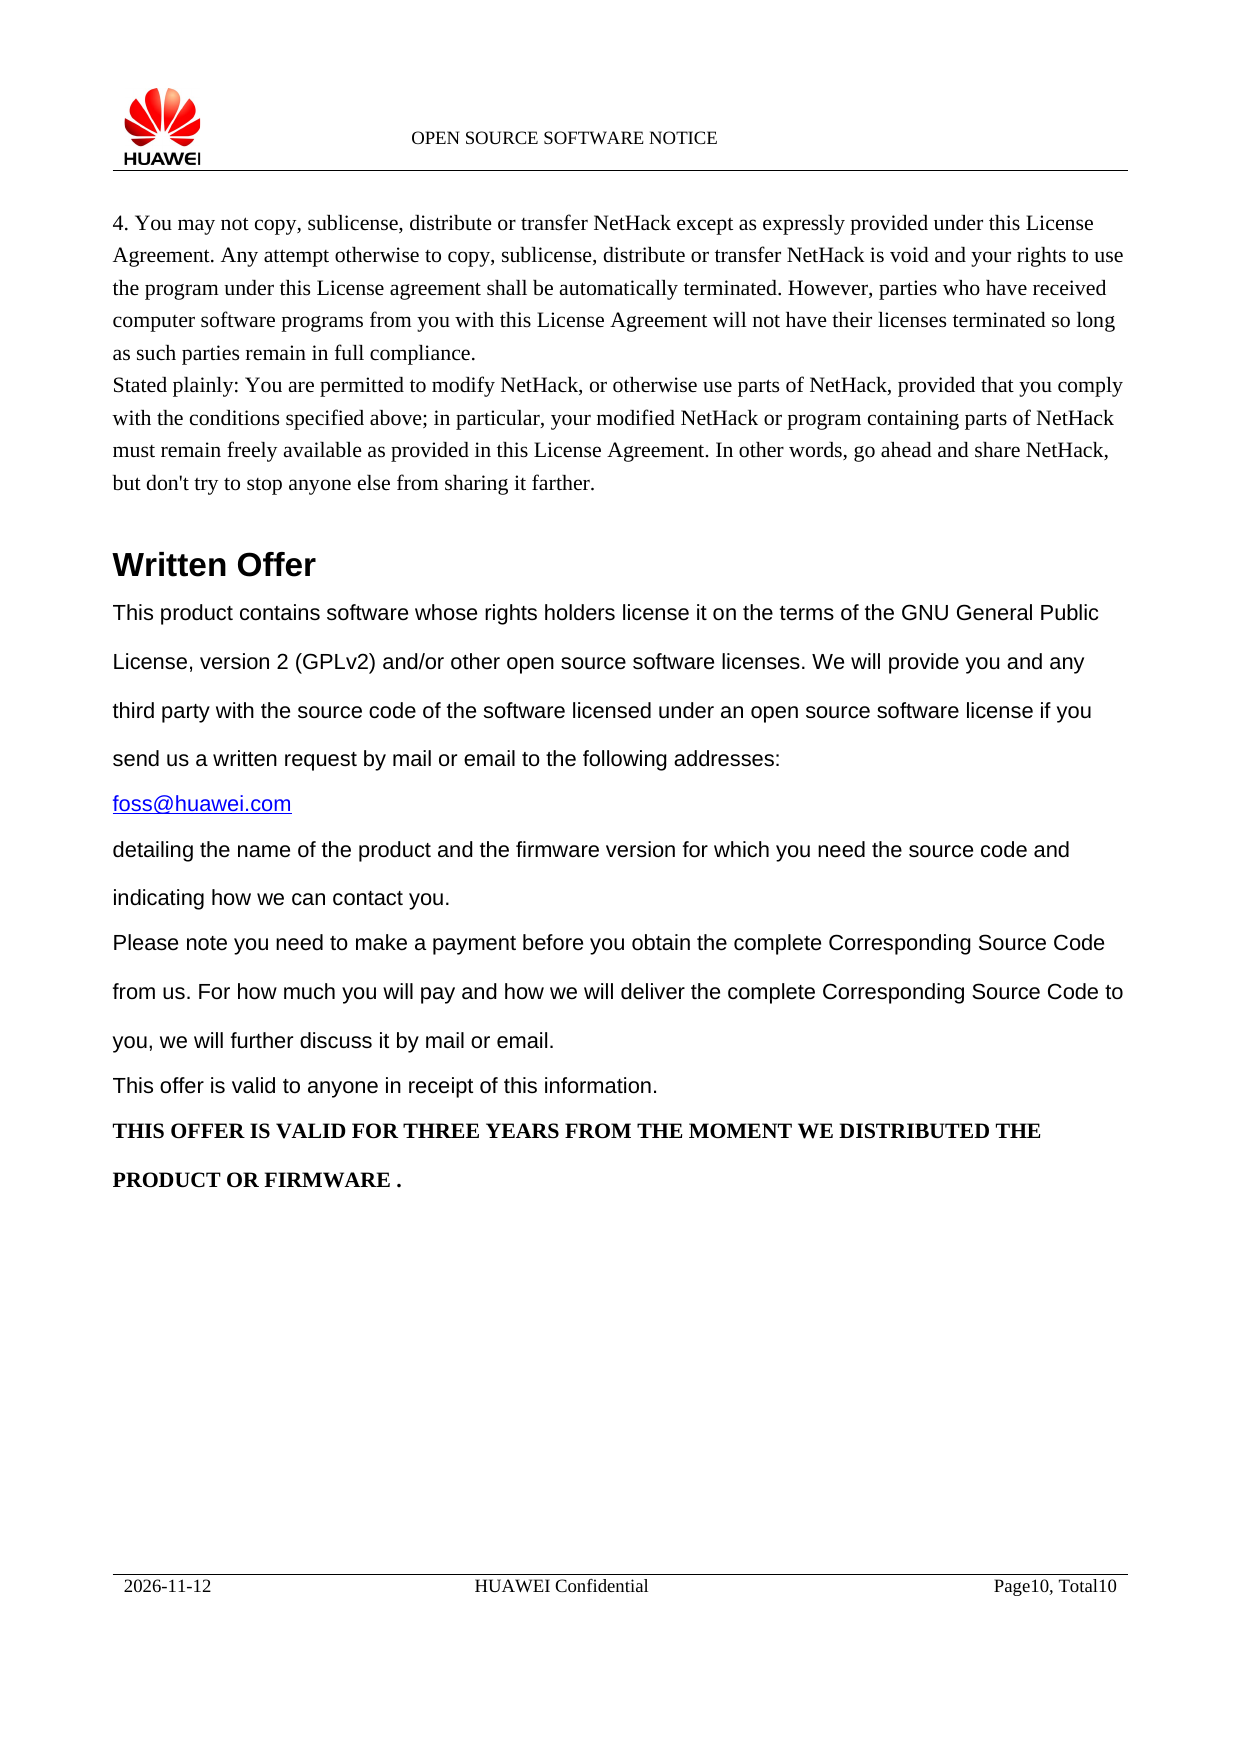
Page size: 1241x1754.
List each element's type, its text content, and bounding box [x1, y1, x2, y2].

text This offer is valid for three years from the moment we distributed the product or firmware . [112, 1114, 1128, 1196]
text This product contains software whose rights holders license it on the terms of the GNU General Public License, version 2 (GPLv2) and/or other open source software licenses. We will provide you and any third party with the source code of the software licensed under an open source software license if you send us a written request by mail or email to the following addresses: [112, 596, 1128, 775]
picture [124, 88, 201, 165]
text Stated plainly: You are permitted to modify NetHack, or otherwise use parts of NetHack, provided that you comply with the conditions specified above; in particular, your modified NetHack or program containing parts of NetHack must remain freely available as provided in this License Agreement. In other words, go ahead and share NetHack, but don't try to stop anyone else from sharing it farther. [112, 369, 1128, 531]
text foss@huawei.com [112, 788, 1128, 820]
text 4. You may not copy, sublicense, distribute or transfer NetHack except as expressly provided under this License Agreement. Any attempt otherwise to copy, sublicense, distribute or transfer NetHack is void and your rights to use the program under this License agreement shall be automatically terminated. However, parties who have received computer software programs from you with this License Agreement will not have their licenses terminated so long as such parties remain in full compliance. [112, 206, 1128, 369]
text This offer is valid to anyone in receipt of this information. [112, 1069, 1128, 1102]
text Written Offer [112, 531, 1128, 596]
text Please note you need to make a payment before you obtain the complete Corresponding Source Code from us. For how much you will pay and how we will deliver the complete Corresponding Source Code to you, we will further discuss it by mail or email. [112, 927, 1128, 1057]
text detailing the name of the product and the firmware version for which you need the source code and indicating how we can contact you. [112, 833, 1128, 914]
